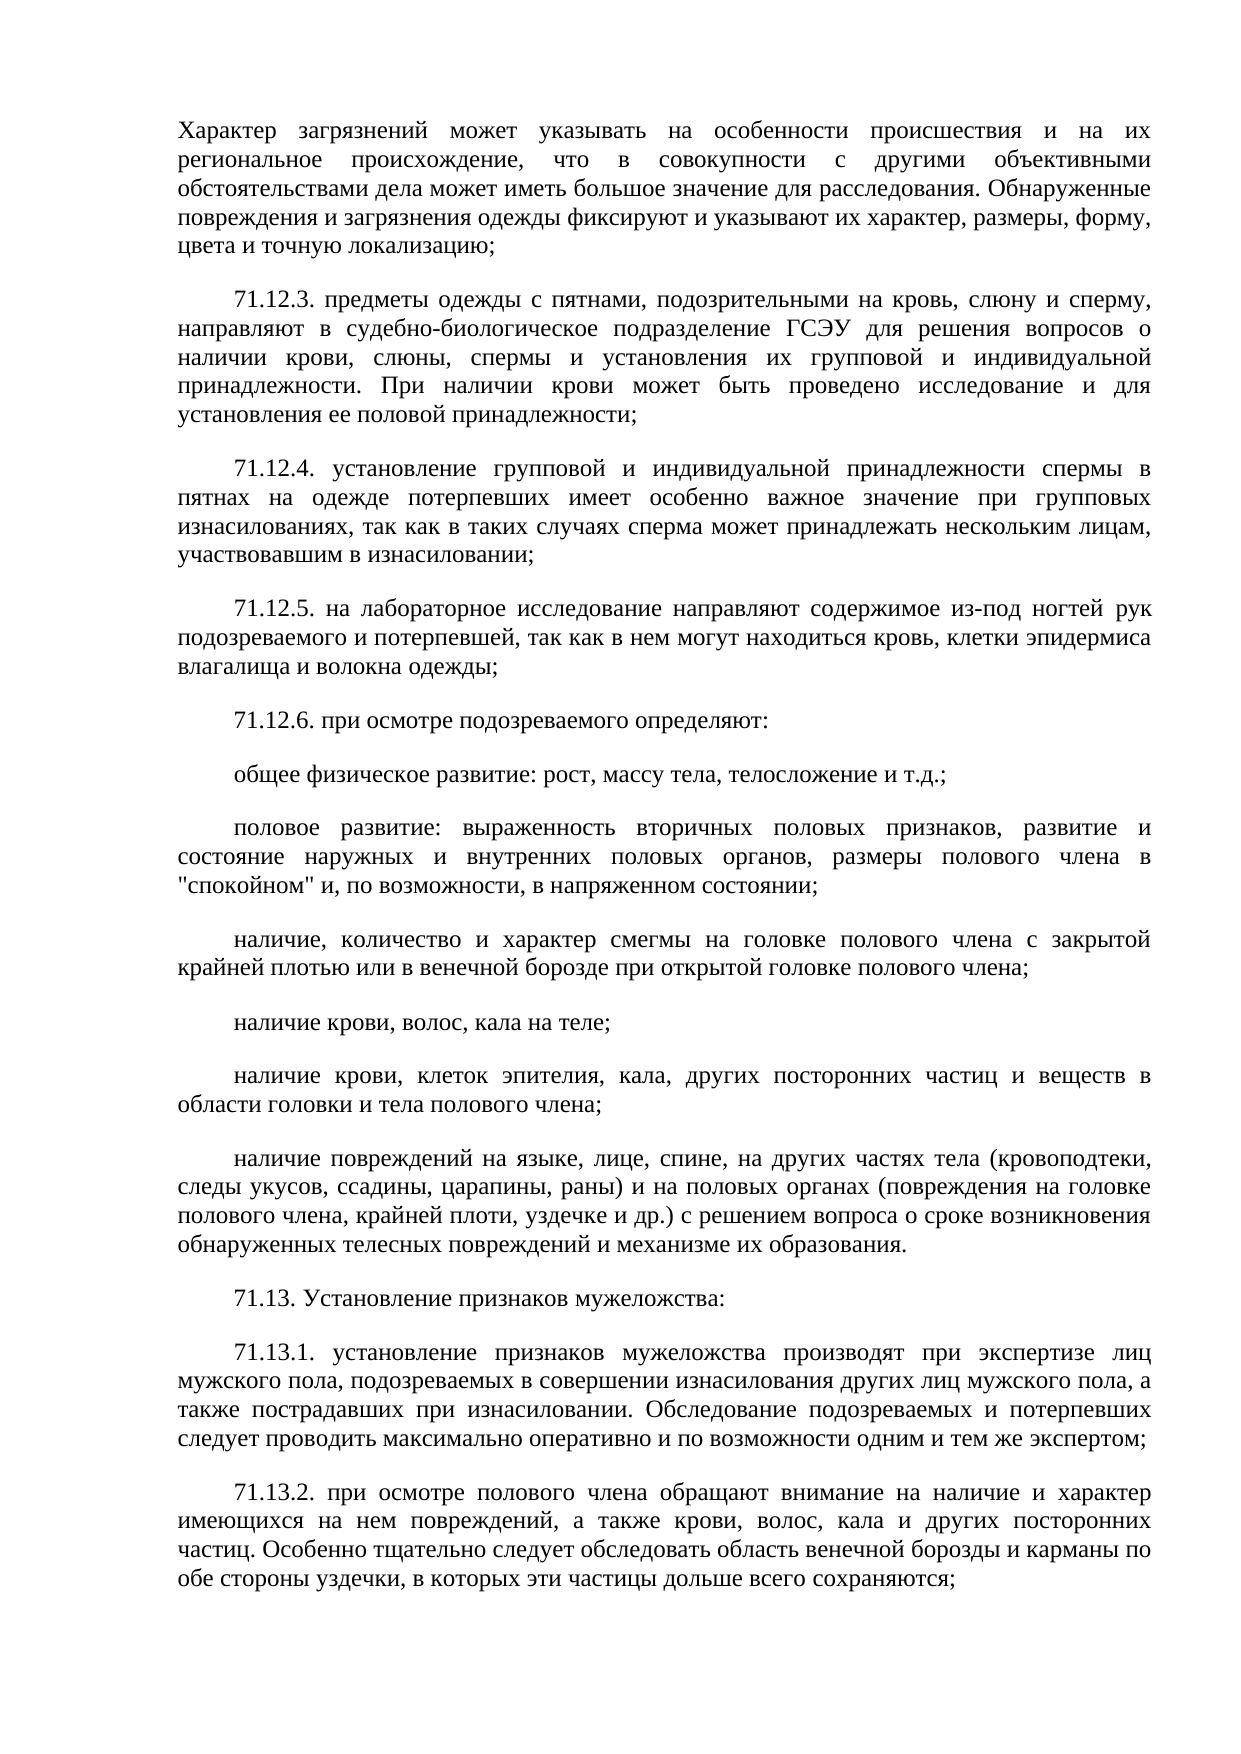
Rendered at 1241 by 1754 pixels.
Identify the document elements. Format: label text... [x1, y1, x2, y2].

list на лабораторное исследование направляют содержимое из-под ногтей рук подозреваемого и потерпевшей, так как в нем могут находиться кровь, клетки эпидермиса влагалища и волокна одежды; [177, 593, 1152, 679]
list при осмотре подозреваемого определяют: [233, 705, 1165, 734]
list при осмотре полового члена обращают внимание на наличие и характер имеющихся на нем повреждений, а также крови, волос, кала и других посторонних частиц. Особенно тщательно следует обследовать область венечной борозды и карманы по обе стороны уздечки, в которых эти частицы дольше всего сохраняются; [177, 1477, 1152, 1592]
list установление признаков мужеложства производят при экспертизе лиц мужского пола, подозреваемых в совершении изнасилования других лиц мужского пола, а также пострадавших при изнасиловании. Обследование подозреваемых и потерпевших следует проводить максимально оперативно и по возможности одним и тем же экспертом; [177, 1337, 1152, 1452]
text наличие крови, волос, кала на теле; [233, 1007, 1165, 1035]
text общее физическое развитие: рост, массу тела, телосложение и т.д.; [233, 759, 1165, 787]
text наличие повреждений на языке, лице, спине, на других частях тела (кровоподтеки, следы укусов, ссадины, царапины, раны) и на половых органах (повреждения на головке полового члена, крайней плоти, уздечке и др.) с решением вопроса о сроке возникновения обнаруженных телесных повреждений и механизме их образования. [177, 1143, 1152, 1258]
text Характер загрязнений может указывать на особенности происшествия и на их региональное происхождение, что в совокупности с другими объективными обстоятельствами дела может иметь большое значение для расследования. Обнаруженные повреждения и загрязнения одежды фиксируют и указывают их характер, размеры, форму, цвета и точную локализацию; [177, 115, 1152, 259]
text наличие крови, клеток эпителия, кала, других посторонних частиц и веществ в области головки и тела полового члена; [177, 1060, 1152, 1118]
list предметы одежды с пятнами, подозрительными на кровь, слюну и сперму, направляют в судебно-биологическое подразделение ГСЭУ для решения вопросов о наличии крови, слюны, спермы и установления их групповой и индивидуальной принадлежности. При наличии крови может быть проведено исследование и для установления ее половой принадлежности; [177, 284, 1152, 428]
list Установление признаков мужеложства: [233, 1283, 1165, 1312]
list установление групповой и индивидуальной принадлежности спермы в пятнах на одежде потерпевших имеет особенно важное значение при групповых изнасилованиях, так как в таких случаях сперма может принадлежать нескольким лицам, участвовавшим в изнасиловании; [177, 453, 1152, 568]
text наличие, количество и характер смегмы на головке полового члена с закрытой крайней плотью или в венечной борозде при открытой головке полового члена; [177, 924, 1152, 981]
text половое развитие: выраженность вторичных половых признаков, развитие и состояние наружных и внутренних половых органов, размеры полового члена в "спокойном" и, по возможности, в напряженном состоянии; [177, 812, 1152, 899]
